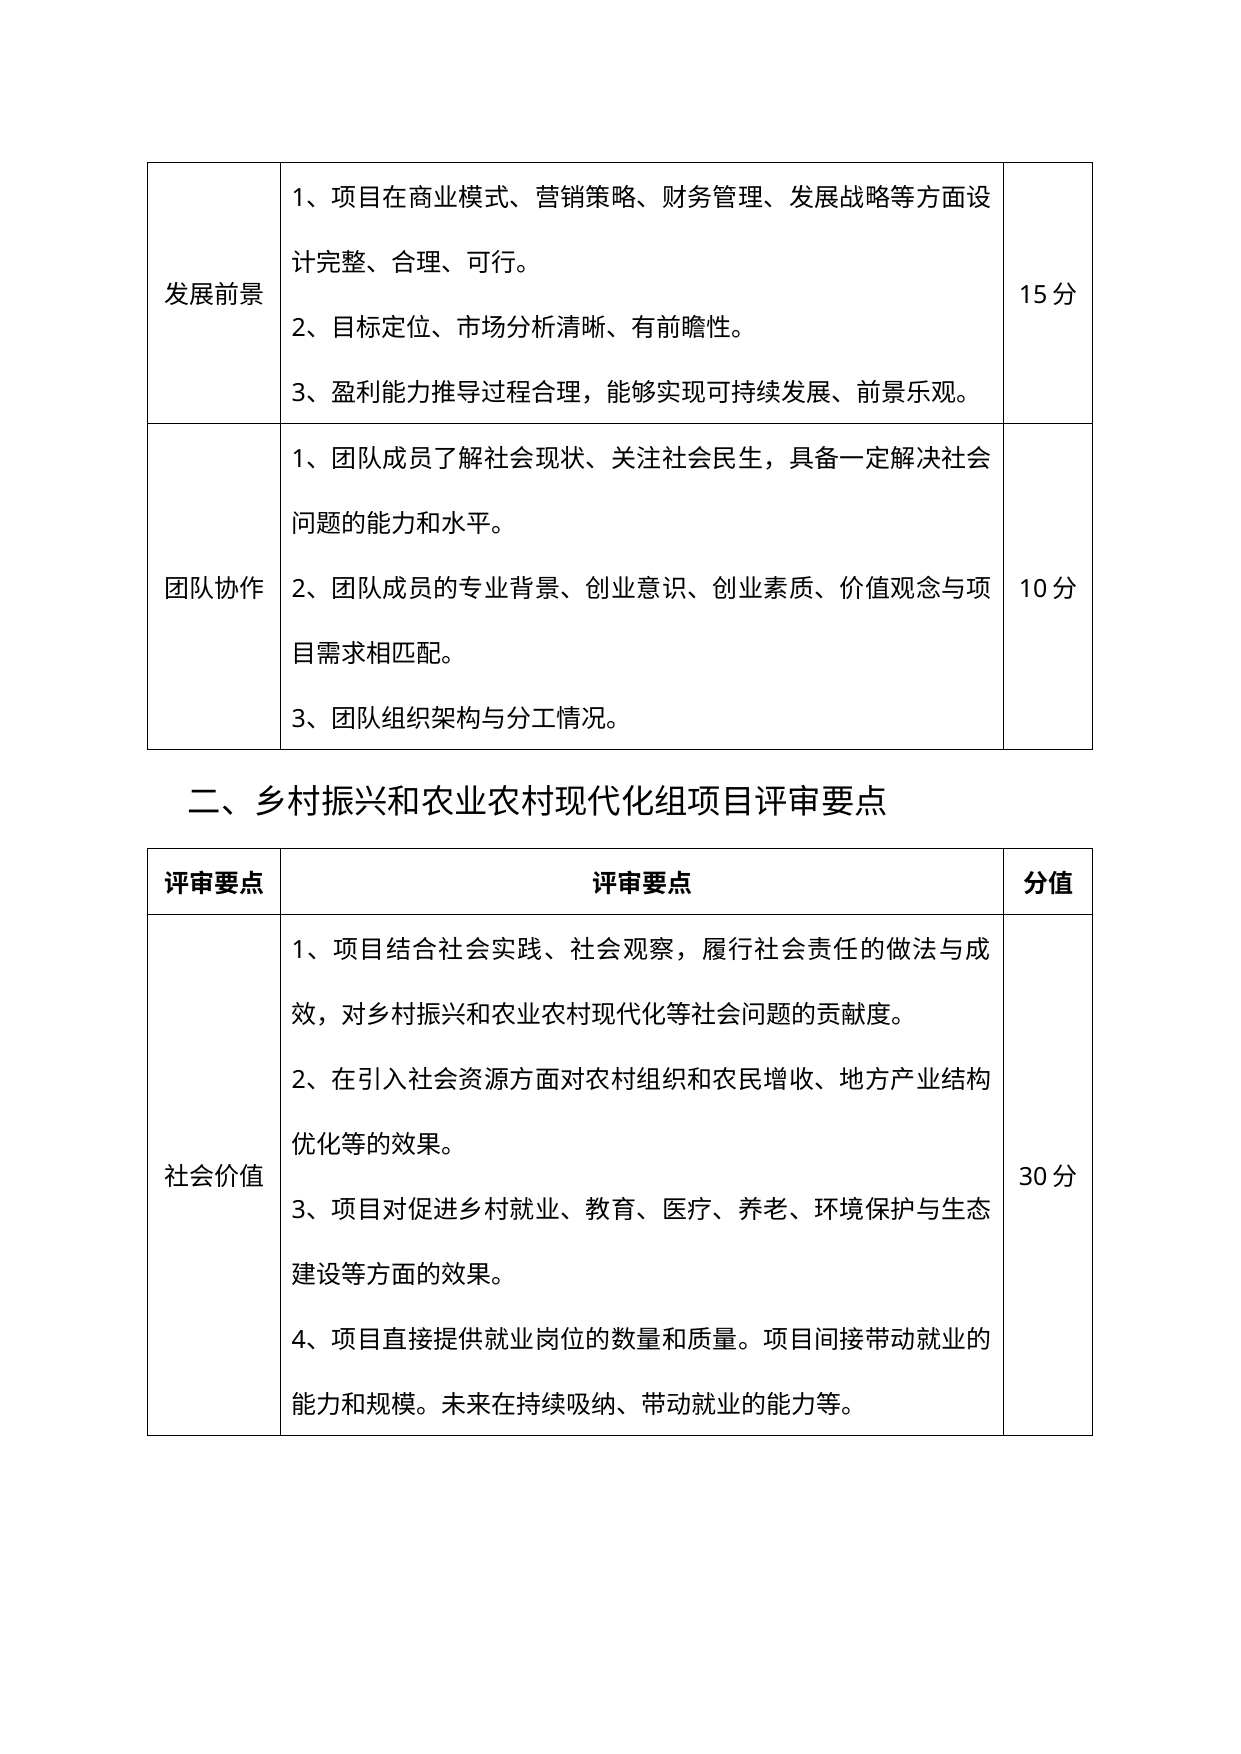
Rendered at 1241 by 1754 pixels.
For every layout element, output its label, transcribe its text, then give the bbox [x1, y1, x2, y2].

table_cell 30分 [1004, 915, 1092, 1435]
table_cell 10分 [1004, 424, 1092, 749]
table_cell 发展前景 [148, 163, 280, 423]
table_cell 15分 [1004, 163, 1092, 423]
text 二、乡村振兴和农业农村现代化组项目评审要点 [187, 766, 1053, 831]
table_cell 1、团队成员了解社会现状、关注社会民生，具备一定解决社会问题的能力和水平。 2、团队成员的专业背景、创业意识、创业素质、价值观念与项目需求相匹配。 3、团队组织架构与分工情况。 [281, 424, 1003, 749]
table_cell 1、项目结合社会实践、社会观察，履行社会责任的做法与成效，对乡村振兴和农业农村现代化等社会问题的贡献度。 2、在引入社会资源方面对农村组织和农民增收、地方产业结构优化等的效果。 3、项目对促进乡村就业、教育、医疗、养老、环境保护与生态建设等方面的效果。 4、项目直接提供就业岗位的数量和质量。项目间接带动就业的能力和规模。未来在持续吸纳、带动就业的能力等。 [281, 915, 1003, 1435]
table_cell 团队协作 [148, 424, 280, 749]
table_cell 社会价值 [148, 915, 280, 1435]
table_header 分值 [1004, 849, 1092, 914]
table_header 评审要点 [281, 849, 1003, 914]
table_header 评审要点 [148, 849, 280, 914]
table_cell 1、项目在商业模式、营销策略、财务管理、发展战略等方面设计完整、合理、可行。 2、目标定位、市场分析清晰、有前瞻性。 3、盈利能力推导过程合理，能够实现可持续发展、前景乐观。 [281, 163, 1003, 423]
